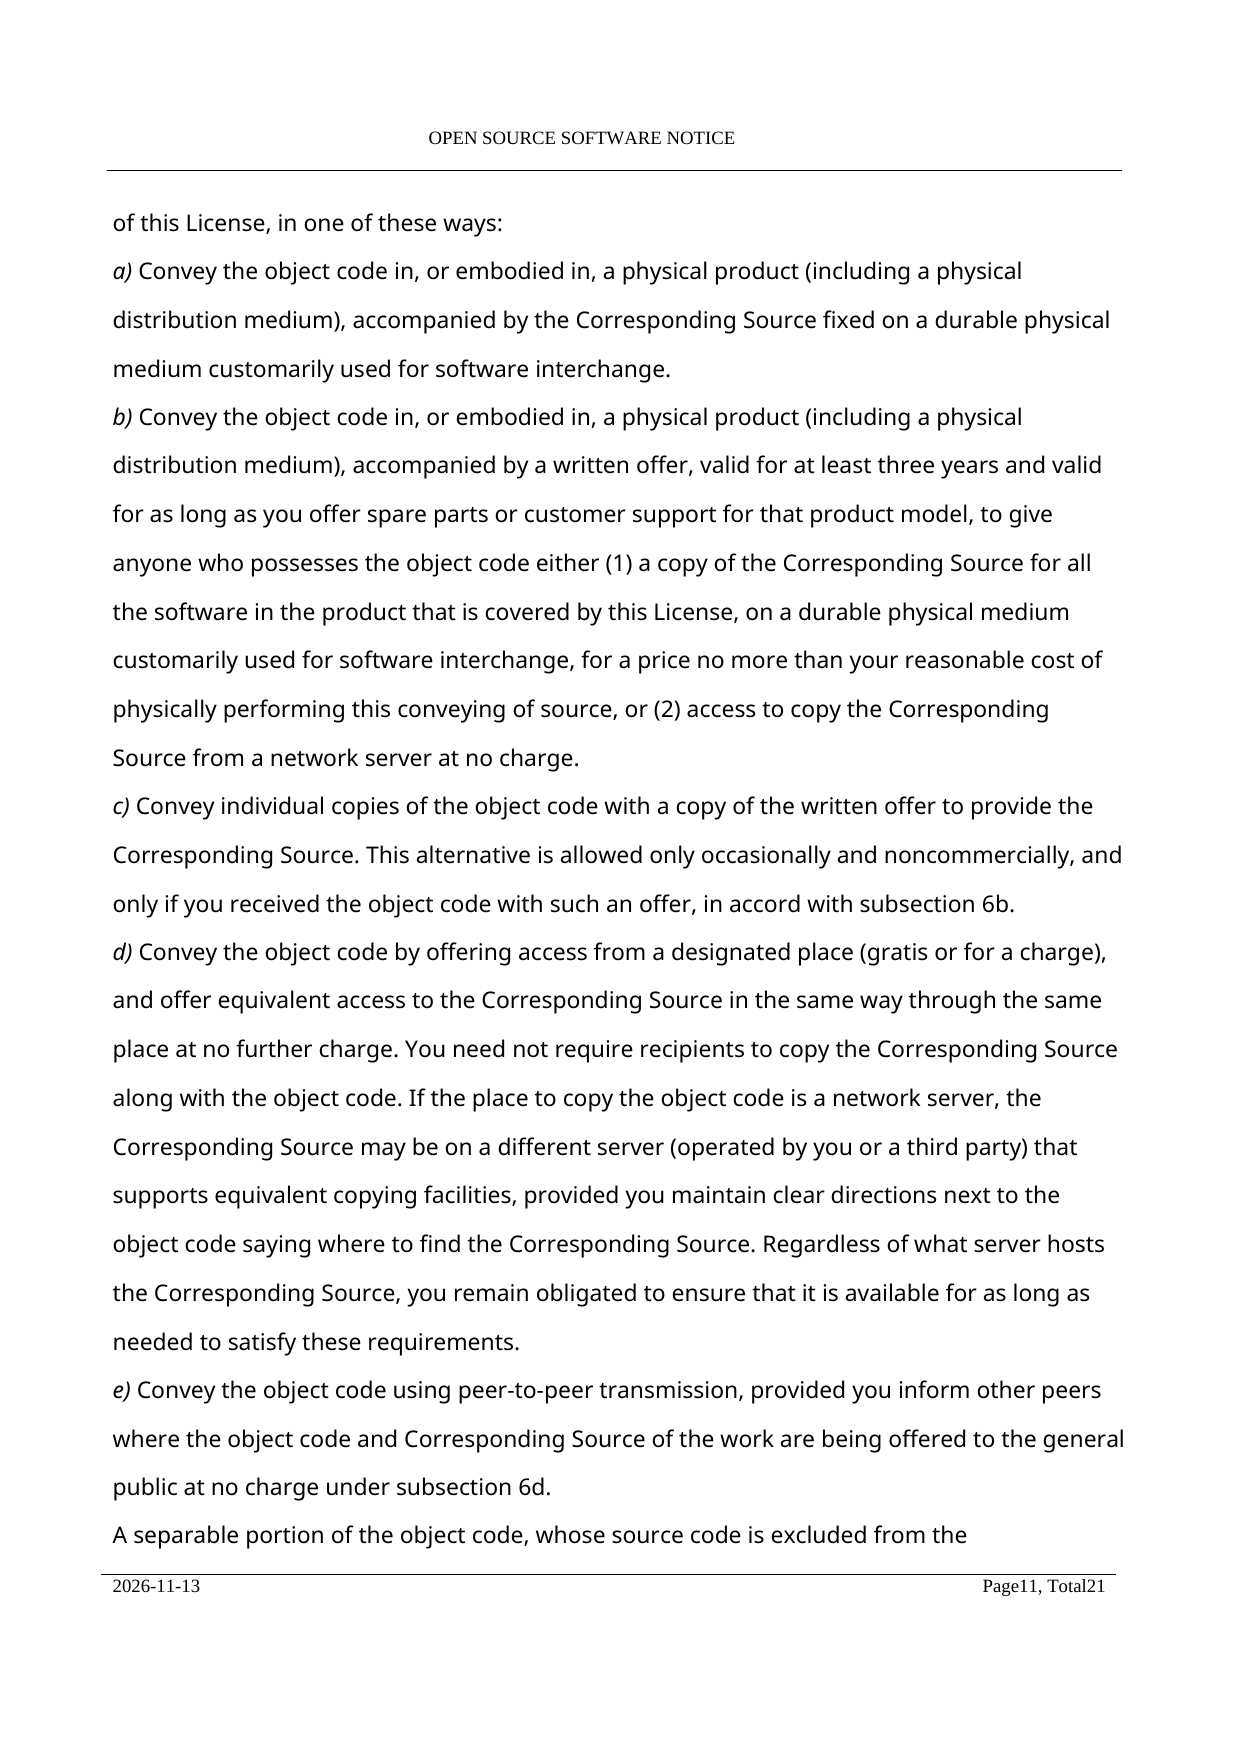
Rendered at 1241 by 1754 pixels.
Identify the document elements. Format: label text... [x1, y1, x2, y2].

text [112, 206, 1128, 239]
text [112, 1519, 1128, 1551]
text e) Convey the object code using peer-to-peer transmission, provided you inform other peers where the object code and Corresponding Source of the work are being offered to the general public at no charge under subsection 6d. [112, 1373, 1128, 1503]
text a) Convey the object code in, or embodied in, a physical product (including a physical distribution medium), accompanied by the Corresponding Source fixed on a durable physical medium customarily used for software interchange. [112, 254, 1128, 384]
text d) Convey the object code by offering access from a designated place (gratis or for a charge), and offer equivalent access to the Corresponding Source in the same way through the same place at no further charge. You need not require recipients to copy the Corresponding Source along with the object code. If the place to copy the object code is a network server, the Corresponding Source may be on a different server (operated by you or a third party) that supports equivalent copying facilities, provided you maintain clear directions next to the object code saying where to find the Corresponding Source. Regardless of what server hosts the Corresponding Source, you remain obligated to ensure that it is available for as long as needed to satisfy these requirements. [112, 935, 1128, 1358]
text c) Convey individual copies of the object code with a copy of the written offer to provide the Corresponding Source. This alternative is allowed only occasionally and noncommercially, and only if you received the object code with such an offer, in accord with subsection 6b. [112, 789, 1128, 919]
text b) Convey the object code in, or embodied in, a physical product (including a physical distribution medium), accompanied by a written offer, valid for at least three years and valid for as long as you offer spare parts or customer support for that product model, to give anyone who possesses the object code either (1) a copy of the Corresponding Source for all the software in the product that is covered by this License, on a durable physical medium customarily used for software interchange, for a price no more than your reasonable cost of physically performing this conveying of source, or (2) access to copy the Corresponding Source from a network server at no charge. [112, 400, 1128, 774]
